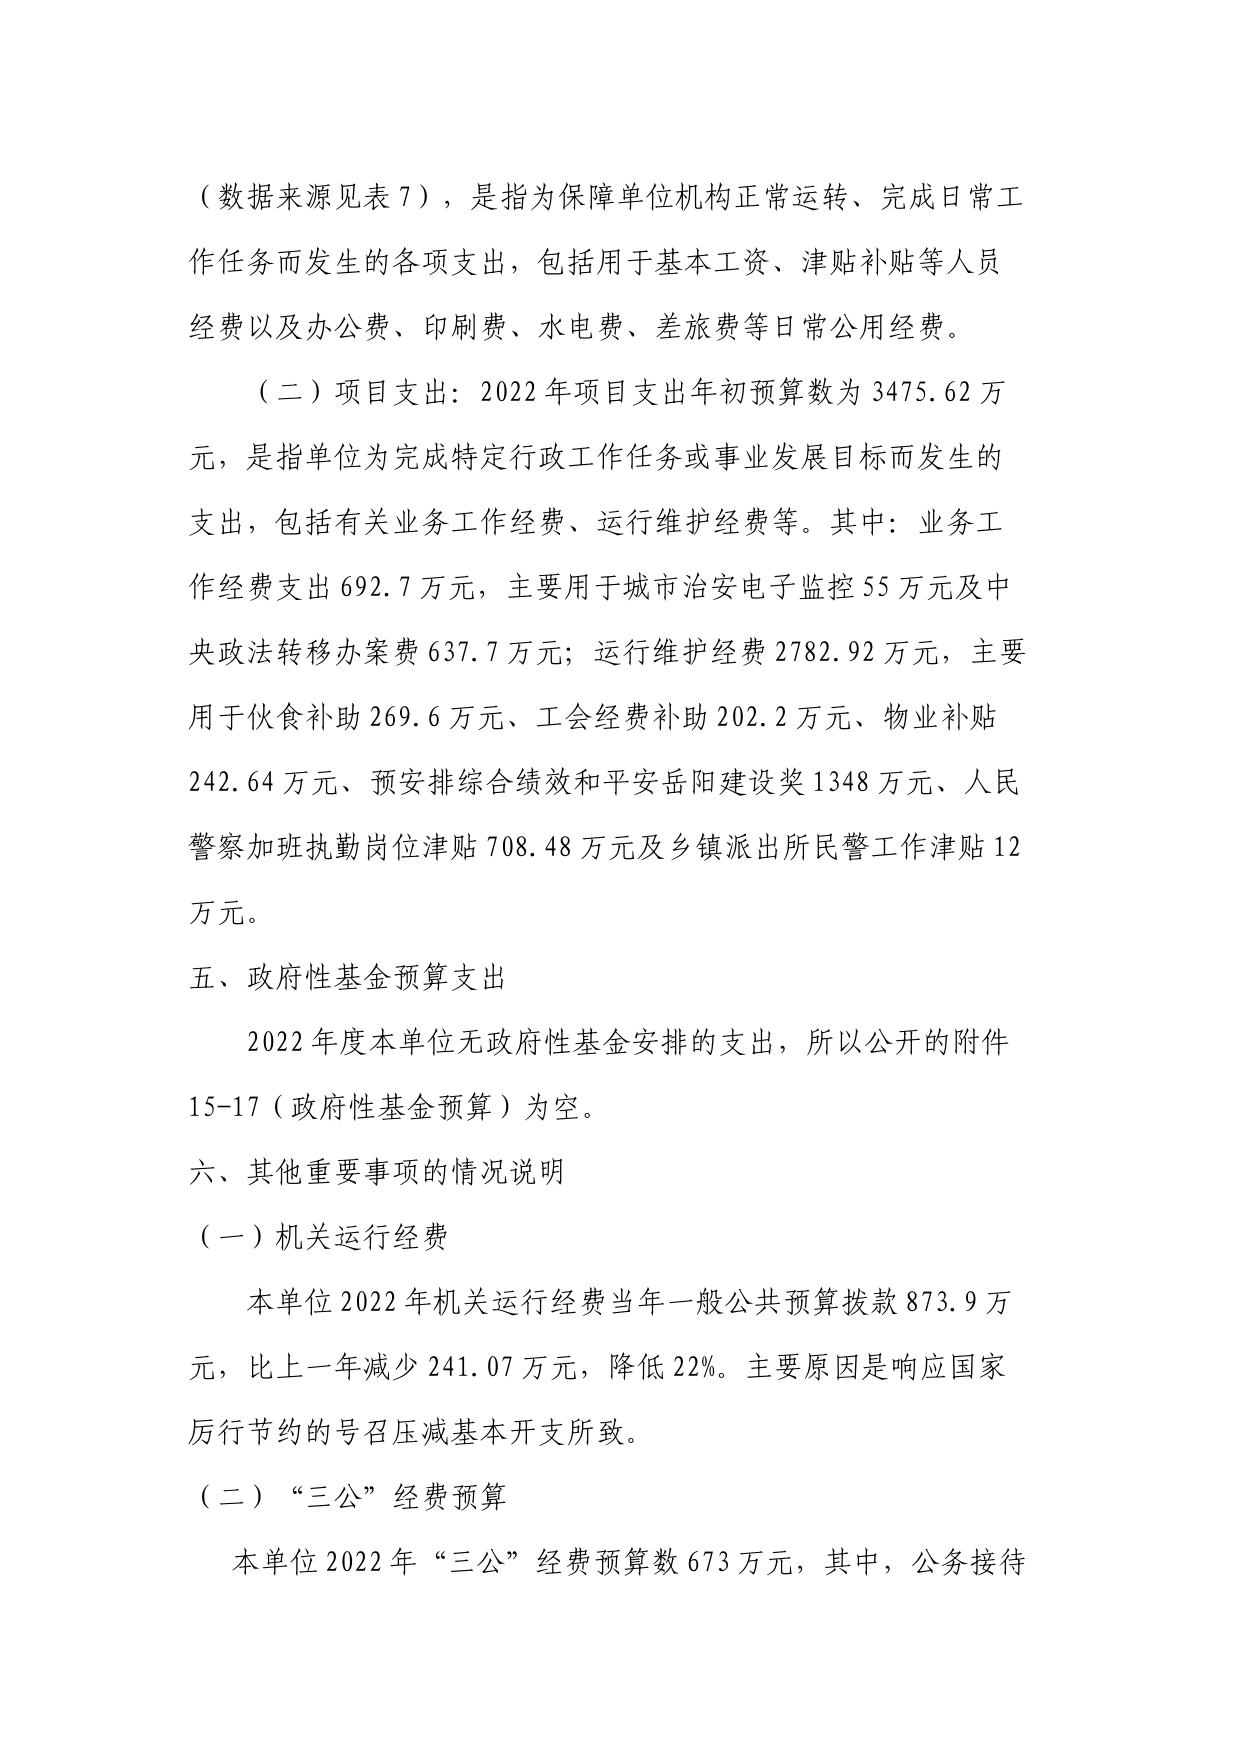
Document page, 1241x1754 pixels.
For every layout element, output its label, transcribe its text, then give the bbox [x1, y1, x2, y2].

table_cell （一）机关运行经费 [176, 1202, 1041, 1267]
table_cell 六、其他重要事项的情况说明 [176, 1137, 1041, 1202]
table_cell 本单位2022年机关运行经费当年一般公共预算拨款873.9万元，比上一年减少241.07万元，降低22%。主要原因是响应国家厉行节约的号召压减基本开支所致。 [176, 1267, 1041, 1462]
table_cell （二）项目支出：2022年项目支出年初预算数为3475.62万元，是指单位为完成特定行政工作任务或事业发展目标而发生的支出，包括有关业务工作经费、运行维护经费等。其中：业务工作经费支出692.7万元，主要用于城市治安电子监控55万元及中央政法转移办案费637.7万元；运行维护经费2782.92万元，主要用于伙食补助269.6万元、工会经费补助202.2万元、物业补贴242.64万元、预安排综合绩效和平安岳阳建设奖1348万元、人民警察加班执勤岗位津贴708.48万元及乡镇派出所民警工作津贴12万元。 [176, 357, 1041, 942]
table_cell 五、政府性基金预算支出 [176, 942, 1041, 1007]
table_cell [176, 162, 1041, 357]
table_cell （二）“三公”经费预算 [176, 1462, 1041, 1527]
table_cell 2022年度本单位无政府性基金安排的支出，所以公开的附件15-17（政府性基金预算）为空。 [176, 1007, 1041, 1137]
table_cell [176, 1527, 1041, 1592]
